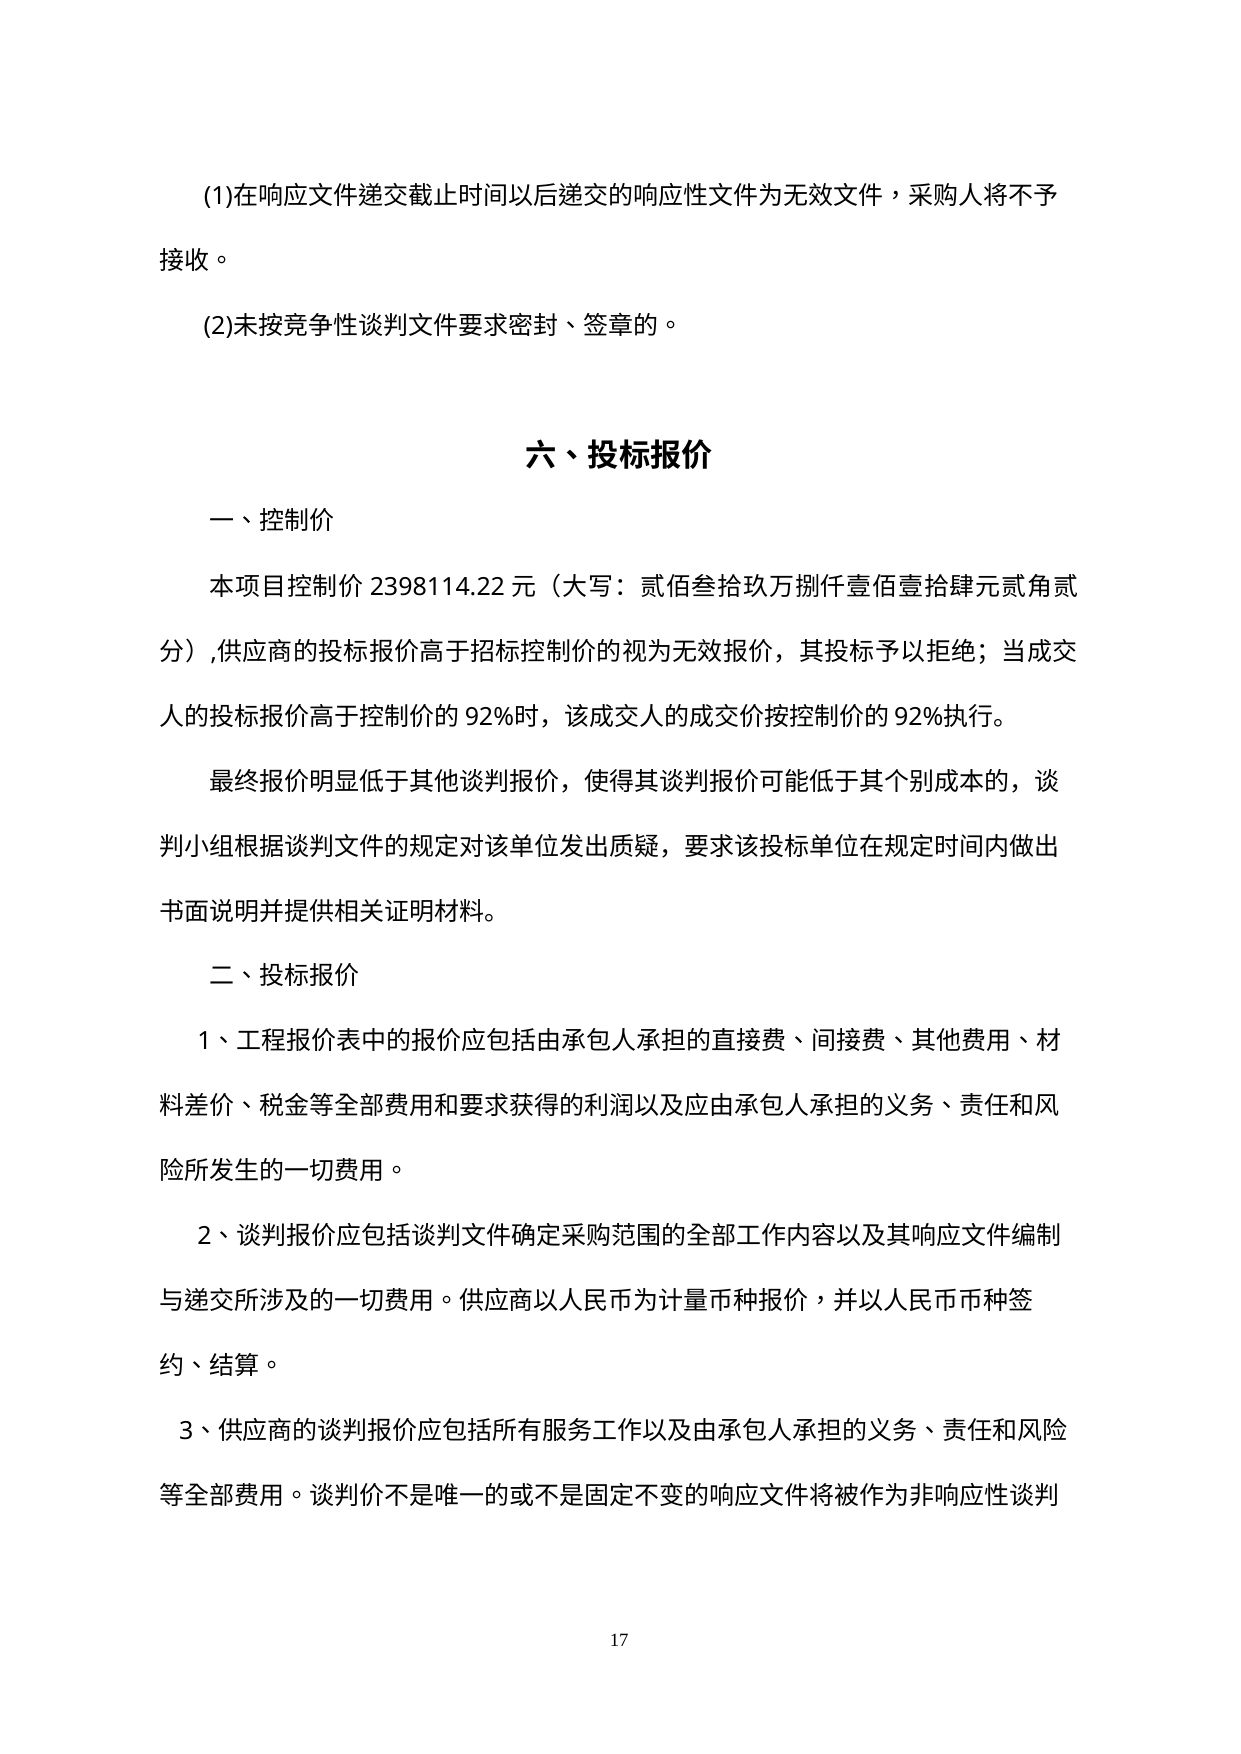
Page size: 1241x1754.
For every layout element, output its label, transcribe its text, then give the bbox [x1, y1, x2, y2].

text 1、工程报价表中的报价应包括由承包人承担的直接费、间接费、其他费用、材料差价、税金等全部费用和要求获得的利润以及应由承包人承担的义务、责任和风险所发生的一切费用。 [159, 1007, 1078, 1202]
text 最终报价明显低于其他谈判报价，使得其谈判报价可能低于其个别成本的，谈判小组根据谈判文件的规定对该单位发出质疑，要求该投标单位在规定时间内做出书面说明并提供相关证明材料。 [159, 747, 1078, 942]
text 2、谈判报价应包括谈判文件确定采购范围的全部工作内容以及其响应文件编制与递交所涉及的一切费用。供应商以人民币为计量币种报价，并以人民币币种签约、结算。 [159, 1202, 1078, 1397]
text (1)在响应文件递交截止时间以后递交的响应性文件为无效文件，采购人将不予接收。 [159, 162, 1078, 292]
text 二、投标报价 [159, 942, 1078, 1007]
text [159, 1397, 1078, 1527]
text (2)未按竞争性谈判文件要求密封、签章的。 [159, 292, 1078, 357]
text 一、控制价 [159, 487, 1078, 552]
text 六、投标报价 [159, 422, 1078, 487]
text 本项目控制价2398114.22元（大写：贰佰叁拾玖万捌仟壹佰壹拾肆元贰角贰分）,供应商的投标报价高于招标控制价的视为无效报价，其投标予以拒绝；当成交人的投标报价高于控制价的92%时，该成交人的成交价按控制价的92%执行。 [159, 552, 1078, 747]
